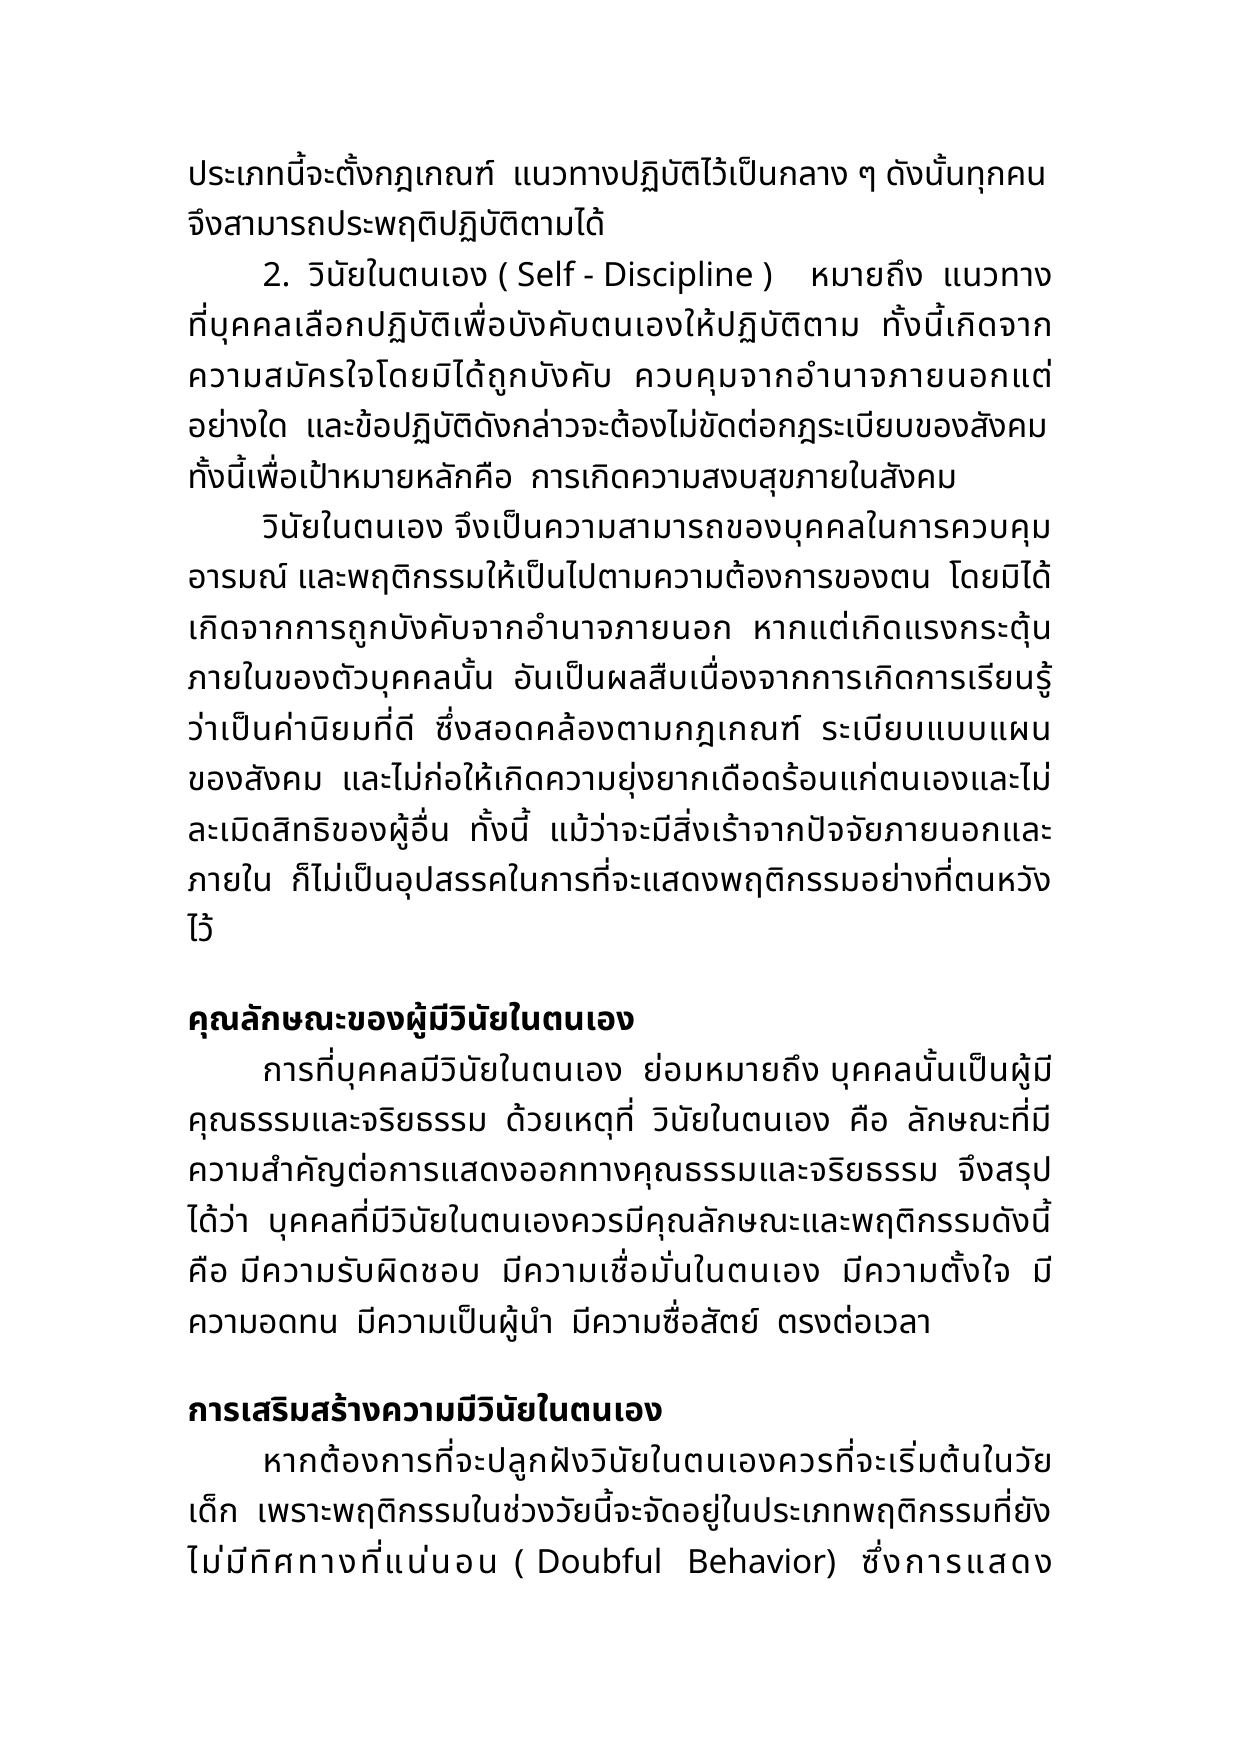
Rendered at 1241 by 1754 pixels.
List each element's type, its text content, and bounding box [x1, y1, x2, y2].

text การเสริมสร้างความมีวินัยในตนเอง [187, 1386, 1053, 1437]
text วินัยในตนเอง จึงเป็นความสามารถของบุคคลในการควบคุมอารมณ์ และพฤติกรรมให้เป็นไปตามความต้องการของตน โดยมิได้เกิดจากการถูกบังคับจากอำนาจภายนอก หากแต่เกิดแรงกระตุ้นภายในของตัวบุคคลนั้น อันเป็นผลสืบเนื่องจากการเกิดการเรียนรู้ว่าเป็นค่านิยมที่ดี ซึ่งสอดคล้องตามกฎเกณฑ์ ระเบียบแบบแผนของสังคม และไม่ก่อให้เกิดความยุ่งยากเดือดร้อนแก่ตนเองและไม่ละเมิดสิทธิของผู้อื่น ทั้งนี้ แม้ว่าจะมีสิ่งเร้าจากปัจจัยภายนอกและภายใน ก็ไม่เป็นอุปสรรคในการที่จะแสดงพฤติกรรมอย่างที่ตนหวังไว้ [187, 503, 1053, 957]
text 2. วินัยในตนเอง ( Self - Discipline ) หมายถึง แนวทางที่บุคคลเลือกปฏิบัติเพื่อบังคับตนเองให้ปฏิบัติตาม ทั้งนี้เกิดจากความสมัครใจโดยมิได้ถูกบังคับ ควบคุมจากอำนาจภายนอกแต่อย่างใด และข้อปฏิบัติดังกล่าวจะต้องไม่ขัดต่อกฎระเบียบของสังคม ทั้งนี้เพื่อเป้าหมายหลักคือ การเกิดความสงบสุขภายในสังคม [187, 251, 1053, 503]
text การที่บุคคลมีวินัยในตนเอง ย่อมหมายถึง บุคคลนั้นเป็นผู้มีคุณธรรมและจริยธรรม ด้วยเหตุที่ วินัยในตนเอง คือ ลักษณะที่มีความสำคัญต่อการแสดงออกทางคุณธรรมและจริยธรรม จึงสรุปได้ว่า บุคคลที่มีวินัยในตนเองควรมีคุณลักษณะและพฤติกรรมดังนี้ คือ มีความรับผิดชอบ มีความเชื่อมั่นในตนเอง มีความตั้งใจ มีความอดทน มีความเป็นผู้นำ มีความซื่อสัตย์ ตรงต่อเวลา [187, 1046, 1053, 1348]
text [187, 150, 1053, 251]
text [187, 1437, 1053, 1588]
text คุณลักษณะของผู้มีวินัยในตนเอง [187, 995, 1053, 1046]
